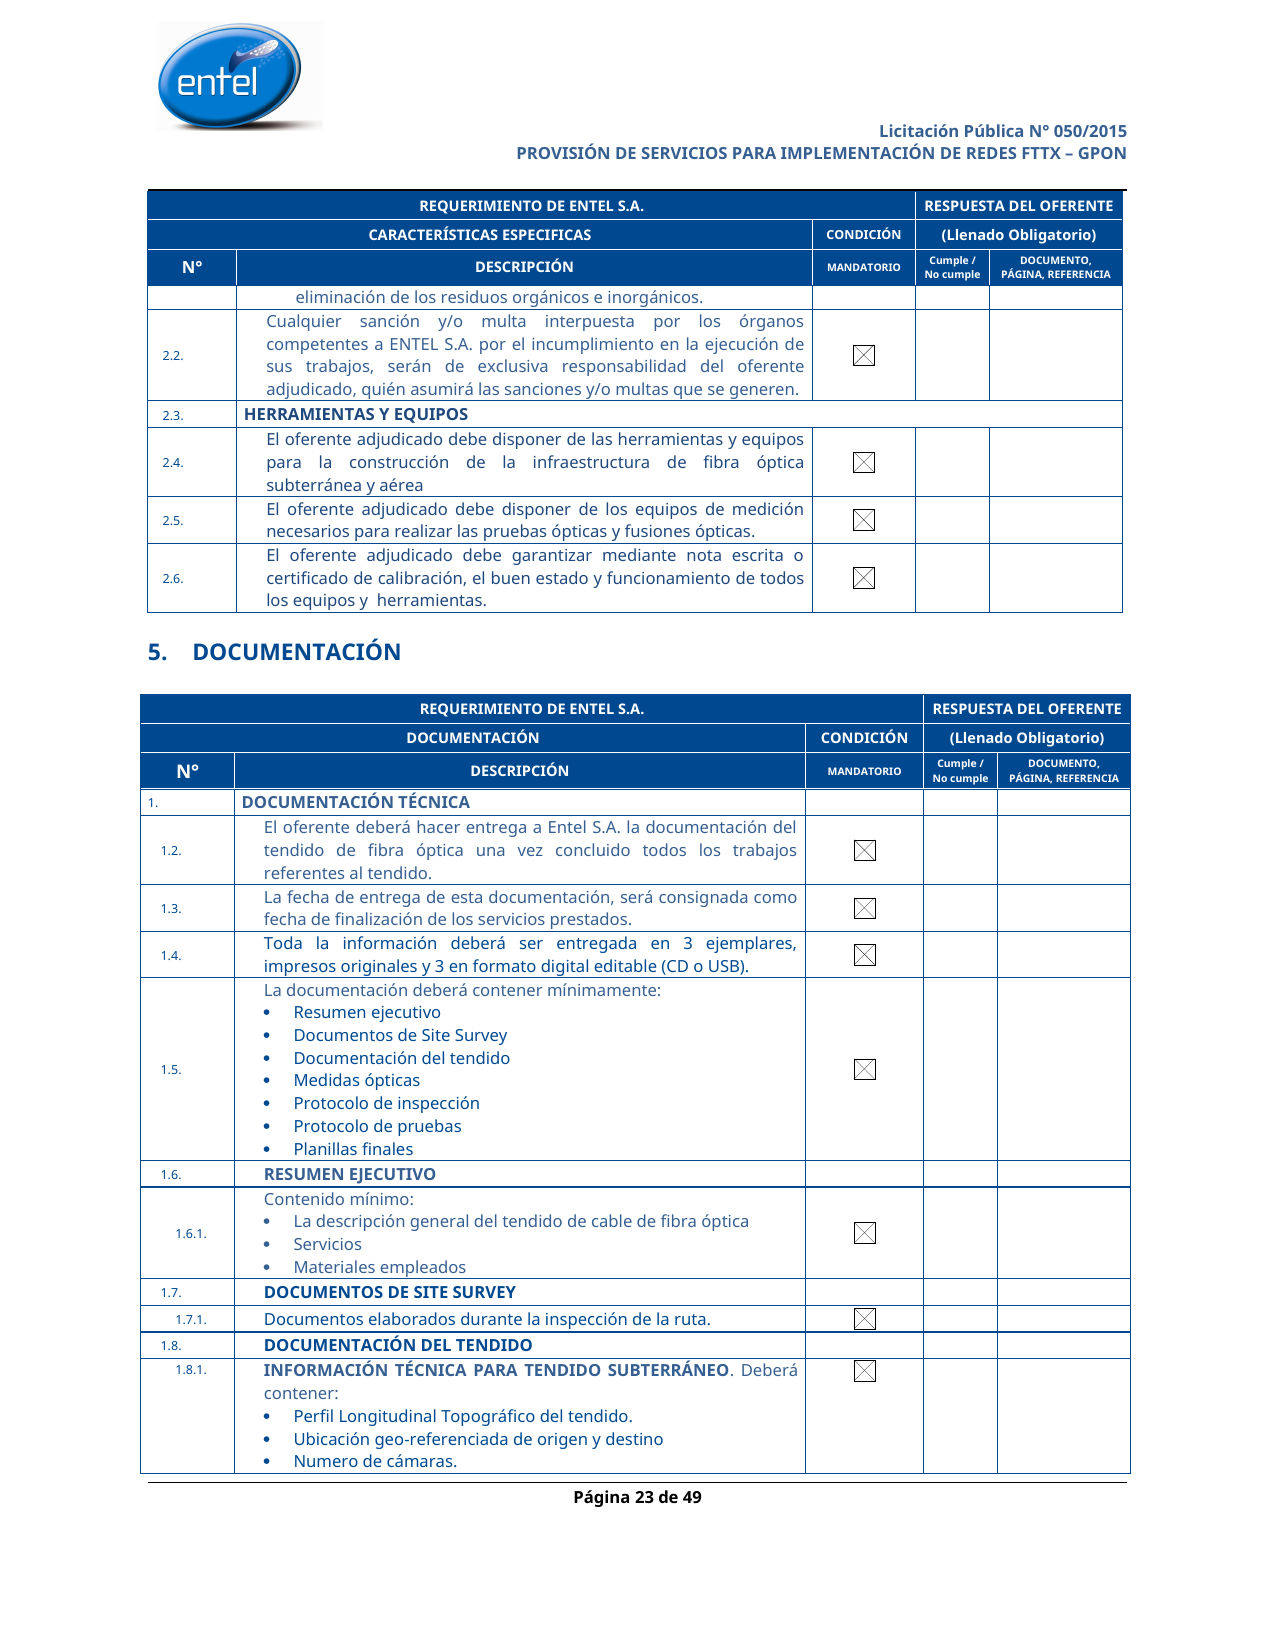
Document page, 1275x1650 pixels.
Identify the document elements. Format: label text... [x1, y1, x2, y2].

table_cell [148, 497, 236, 543]
table_cell [998, 885, 1130, 931]
table_cell Cumple / No cumple [924, 753, 997, 788]
table_cell [813, 286, 915, 308]
table_cell [148, 544, 236, 612]
table_cell MANDATORIO [806, 753, 923, 788]
table_cell [990, 310, 1122, 400]
table_cell DOCUMENTOS DE SITE SURVEY [235, 1279, 805, 1305]
table_cell CARACTERÍSTICAS ESPECIFICAS [148, 220, 812, 249]
table_cell [141, 1161, 234, 1186]
table_cell [990, 497, 1122, 543]
table_cell [148, 428, 236, 496]
table_header REQUERIMIENTO DE ENTEL S.A. [148, 192, 915, 219]
table_cell [806, 816, 923, 884]
table_cell El oferente adjudicado debe disponer de las herramientas y equipos para la construcción de la infraestructura de fibra óptica subterránea y aérea [237, 428, 812, 496]
table_cell DOCUMENTO, PÁGINA, REFERENCIA [998, 753, 1130, 788]
table_cell [998, 1188, 1130, 1278]
table_cell [806, 1188, 923, 1278]
table_cell [924, 1359, 997, 1472]
table_cell (Llenado Obligatorio) [924, 724, 1130, 752]
table_cell [806, 1306, 923, 1331]
table_cell [998, 978, 1130, 1160]
table_header RESPUESTA DEL OFERENTE [916, 192, 1122, 219]
table_cell [806, 978, 923, 1160]
table_cell [806, 1279, 923, 1305]
table_cell Toda la información deberá ser entregada en 3 ejemplares, impresos originales y 3 en formato digital editable (CD o USB). [235, 932, 805, 977]
table_cell [924, 1279, 997, 1305]
table_cell Contenido mínimo: La descripción general del tendido de cable de fibra óptica Servicios Materiales empleados [235, 1188, 805, 1278]
table_cell [924, 1306, 997, 1331]
table_cell [141, 816, 234, 884]
table_cell [806, 1359, 923, 1472]
table_cell [924, 885, 997, 931]
table_cell [998, 1161, 1130, 1186]
table_cell [998, 790, 1130, 815]
table_cell [998, 932, 1130, 977]
table_cell CONDICIÓN [806, 724, 923, 752]
table_cell [141, 885, 234, 931]
table_cell La documentación deberá contener mínimamente: Resumen ejecutivo Documentos de Site Survey Documentación del tendido Medidas ópticas Protocolo de inspección Protocolo de pruebas Planillas finales [235, 978, 805, 1160]
table_cell [813, 497, 915, 543]
table_cell [916, 544, 989, 612]
table_cell CONDICIÓN [813, 220, 915, 249]
table_cell DOCUMENTACIÓN [141, 724, 805, 752]
table_cell [141, 1359, 234, 1472]
table_cell [998, 1279, 1130, 1305]
table_cell DOCUMENTACIÓN DEL TENDIDO [235, 1333, 805, 1358]
table_cell [924, 1161, 997, 1186]
table_cell MANDATORIO [813, 250, 915, 285]
table_cell [806, 1333, 923, 1358]
table_cell [141, 790, 234, 815]
table_cell [141, 932, 234, 977]
table_cell [924, 978, 997, 1160]
table_cell [924, 1188, 997, 1278]
table_cell [813, 544, 915, 612]
table_cell [916, 310, 989, 400]
table_cell El oferente adjudicado debe garantizar mediante nota escrita o certificado de calibración, el buen estado y funcionamiento de todos los equipos y herramientas. [237, 544, 812, 612]
table_cell [813, 310, 915, 400]
table_cell N° [148, 250, 236, 285]
table_cell [998, 816, 1130, 884]
table_cell [806, 1161, 923, 1186]
table_cell [916, 497, 989, 543]
picture [157, 22, 323, 131]
table_cell [916, 428, 989, 496]
table_cell DOCUMENTACIÓN TÉCNICA [235, 790, 805, 815]
table_cell Cumple / No cumple [916, 250, 989, 285]
table_cell (Llenado Obligatorio) [916, 220, 1122, 249]
table_cell [806, 790, 923, 815]
table_cell La fecha de entrega de esta documentación, será consignada como fecha de finalización de los servicios prestados. [235, 885, 805, 931]
table_cell El oferente deberá hacer entrega a Entel S.A. la documentación del tendido de fibra óptica una vez concluido todos los trabajos referentes al tendido. [235, 816, 805, 884]
list DOCUMENTACIÓN [148, 636, 1127, 667]
table_cell Cualquier sanción y/o multa interpuesta por los órganos competentes a ENTEL S.A. por el incumplimiento en la ejecución de sus trabajos, serán de exclusiva responsabilidad del oferente adjudicado, quién asumirá las sanciones y/o multas que se generen. [237, 310, 812, 400]
table_cell [141, 1306, 234, 1331]
table_cell [813, 428, 915, 496]
table_cell [915, 401, 989, 427]
table_cell DESCRIPCIÓN [237, 250, 812, 285]
table_cell [990, 544, 1122, 612]
table_cell [148, 401, 236, 427]
table_cell [989, 401, 1122, 427]
table_cell [998, 1359, 1130, 1472]
table_cell RESUMEN EJECUTIVO [235, 1161, 805, 1186]
table_cell [924, 790, 997, 815]
table_cell [806, 932, 923, 977]
table_cell [924, 932, 997, 977]
table_cell Documentos elaborados durante la inspección de la ruta. [235, 1306, 805, 1331]
table_cell [998, 1306, 1130, 1331]
table_cell [998, 1333, 1130, 1358]
table_cell [812, 401, 915, 427]
table_cell HERRAMIENTAS Y EQUIPOS [237, 401, 812, 427]
table_cell [924, 816, 997, 884]
table_cell [148, 286, 236, 308]
table_cell [990, 428, 1122, 496]
table_cell [924, 1333, 997, 1358]
table_cell DESCRIPCIÓN [235, 753, 805, 788]
table_cell [806, 885, 923, 931]
table_cell DOCUMENTO, PÁGINA, REFERENCIA [990, 250, 1122, 285]
table_cell [141, 1188, 234, 1278]
table_cell [916, 286, 989, 308]
table_cell [990, 286, 1122, 308]
table_cell [141, 1279, 234, 1305]
table_cell [141, 978, 234, 1160]
table_cell N° [141, 753, 234, 788]
table_header REQUERIMIENTO DE ENTEL S.A. [141, 695, 923, 723]
table_cell [148, 310, 236, 400]
table_header RESPUESTA DEL OFERENTE [924, 695, 1130, 723]
table_cell El oferente adjudicado debe disponer de los equipos de medición necesarios para realizar las pruebas ópticas y fusiones ópticas. [237, 497, 812, 543]
table_cell [141, 1333, 234, 1358]
